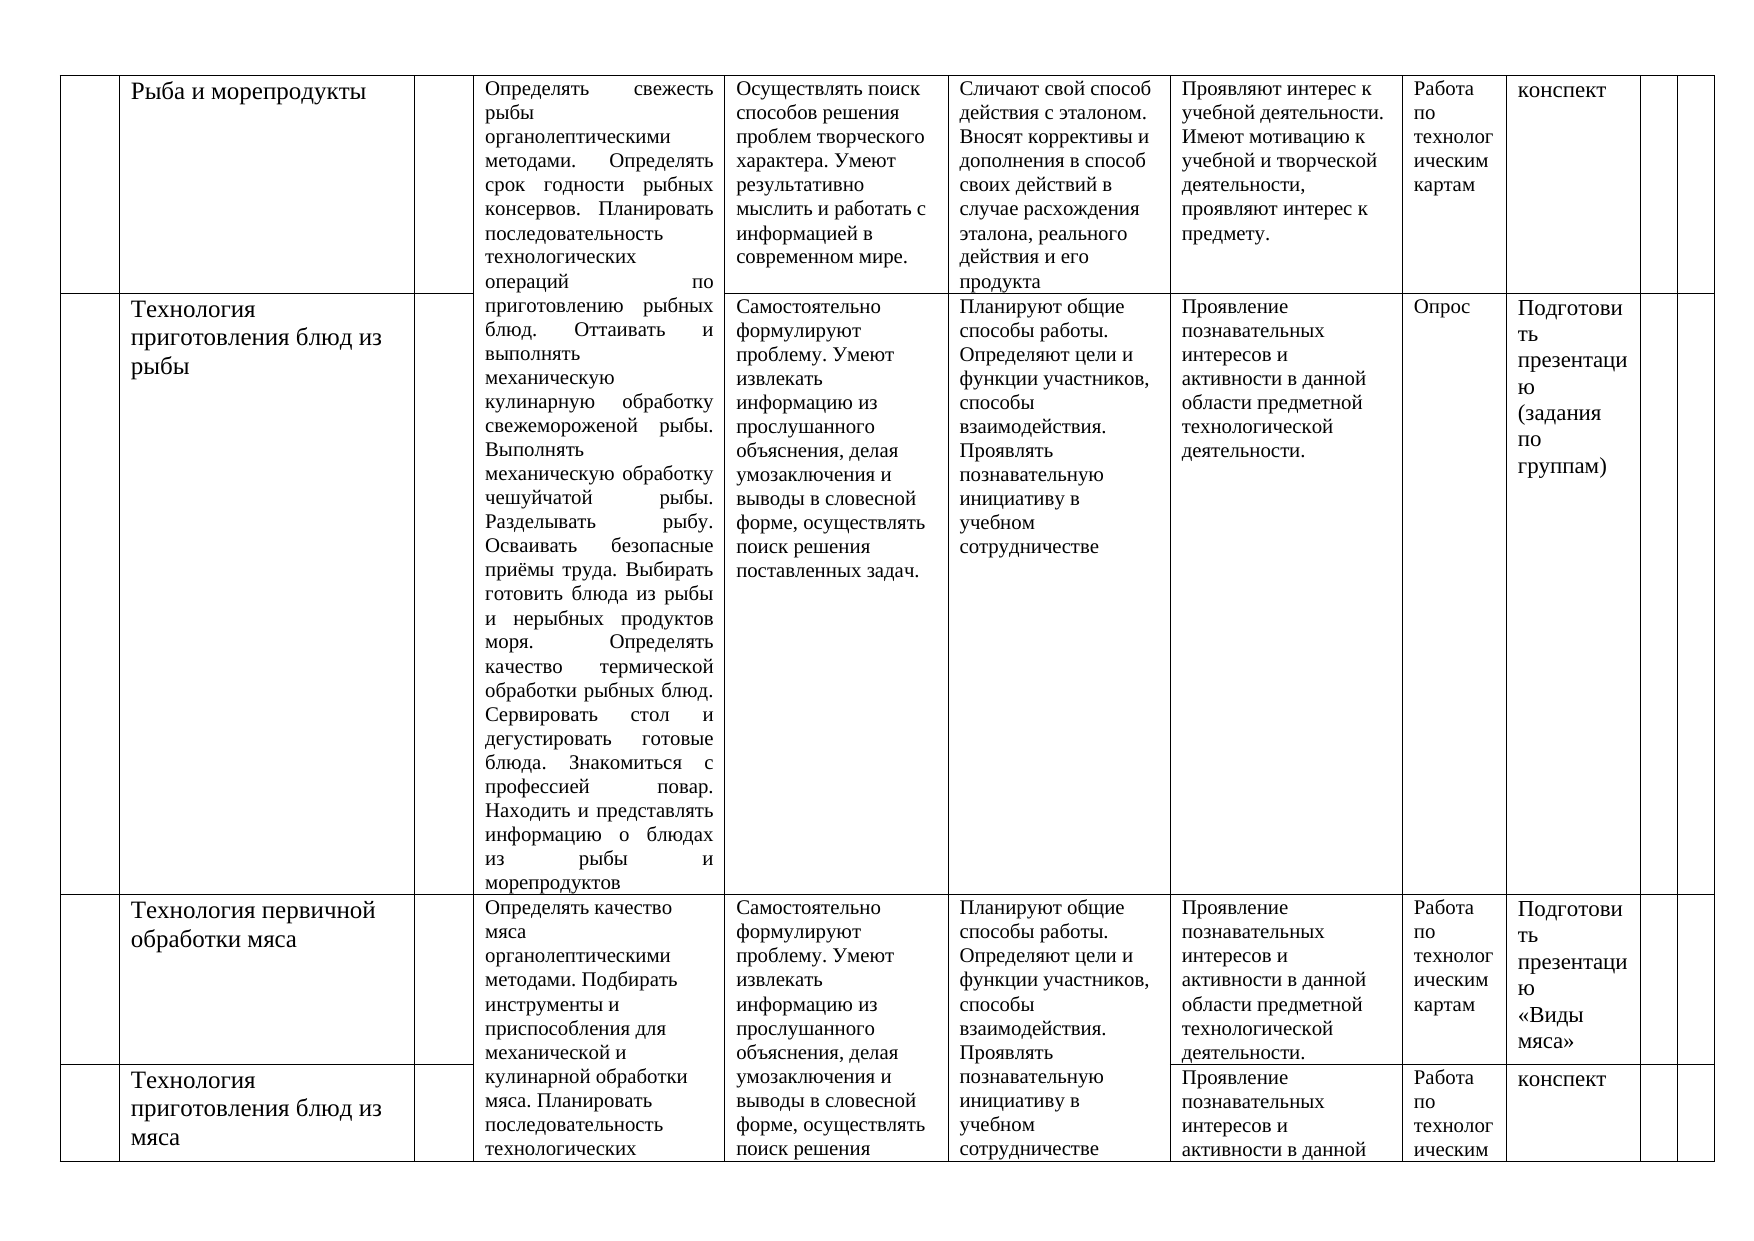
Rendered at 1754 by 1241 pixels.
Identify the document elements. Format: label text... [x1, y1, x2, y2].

table_cell [61, 76, 119, 293]
table_cell [61, 895, 119, 1064]
table_cell Проявление познавательных интересов и активности в данной области предметной технологической деятельности. [1171, 294, 1402, 894]
table_cell Определять качество мяса органолептическими методами. Подбирать инструменты и приспособления для механической и кулинарной обработки мяса. Планировать последовательность технологических операций по приготовлению мясных блюд. Выполнять механическую кулинарную обработку мяса. Осваивать безопасные приёмы труда. Выбирать и готовить блюда из мяса. Проводить оценку качества термической обработки мясных блюд. Сервировать стол и дегустировать готовые блюда. Находить и представлять информацию о блюдах из мяса, соусах и гарнирах к мясным блюдам [474, 895, 724, 1161]
table_cell Подготовить презентацию (задания по группам) [1507, 294, 1640, 894]
table_cell Самостоятельно формулируют проблему. Умеют извлекать информацию из прослушанного объяснения, делая умозаключения и выводы в словесной форме, осуществлять поиск решения поставленных задач. [725, 895, 948, 1161]
table_cell Опрос [1403, 294, 1506, 894]
table_cell Технология первичной обработки мяса [120, 895, 414, 1064]
table_cell Проявление познавательных интересов и активности в данной области предметной технологической деятельности. [1171, 895, 1402, 1064]
table_cell Определять свежесть рыбы органолептическими методами. Определять срок годности рыбных консервов. Планировать последовательность технологических операций по приготовлению рыбных блюд. Оттаивать и выполнять механическую кулинарную обработку свежемороженой рыбы. Выполнять механическую обработку чешуйчатой рыбы. Разделывать рыбу. Осваивать безопасные приёмы труда. Выбирать готовить блюда из рыбы и нерыбных продуктов моря. Определять качество термической обработки рыбных блюд. Сервировать стол и дегустировать готовые блюда. Знакомиться с профессией повар. Находить и представлять информацию о блюдах из рыбы и морепродуктов [474, 76, 724, 894]
table_cell [1641, 895, 1677, 1064]
table_cell [1641, 294, 1677, 894]
table_cell [415, 1065, 473, 1161]
table_cell Рыба и морепродукты [120, 76, 414, 293]
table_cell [120, 1065, 414, 1161]
table_cell [1641, 1065, 1677, 1161]
table_cell Технология приготовления блюд из рыбы [120, 294, 414, 894]
table_cell Самостоятельно формулируют проблему. Умеют извлекать информацию из прослушанного объяснения, делая умозаключения и выводы в словесной форме, осуществлять поиск решения поставленных задач. [725, 294, 948, 894]
table_cell конспект [1507, 1065, 1640, 1161]
table_cell конспект [1507, 76, 1640, 293]
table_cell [1403, 1065, 1506, 1161]
table_cell Планируют общие способы работы. Определяют цели и функции участников, способы взаимодействия. Проявлять познавательную инициативу в учебном сотрудничестве [949, 294, 1170, 894]
table_cell Сличают свой способ действия с эталоном. Вносят коррективы и дополнения в способ своих действий в случае расхождения эталона, реального действия и его продукта [949, 76, 1170, 293]
table_cell Осуществлять поиск способов решения проблем творческого характера. Умеют результативно мыслить и работать с информацией в современном мире. [725, 76, 948, 293]
table_cell [61, 294, 119, 894]
table_cell [415, 895, 473, 1064]
table_cell Проявляют интерес к учебной деятельности. Имеют мотивацию к учебной и творческой деятельности, проявляют интерес к предмету. [1171, 76, 1402, 293]
table_cell [1678, 895, 1714, 1064]
table_cell Работа по технологическим картам [1403, 895, 1506, 1064]
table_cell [1403, 76, 1506, 293]
table_cell Планируют общие способы работы. Определяют цели и функции участников, способы взаимодействия. Проявлять познавательную инициативу в учебном сотрудничестве [949, 895, 1170, 1161]
table_cell [1678, 294, 1714, 894]
table_cell Подготовить презентацию «Виды мяса» [1507, 895, 1640, 1064]
table_cell [415, 294, 473, 894]
table_cell [1678, 1065, 1714, 1161]
table_cell [1678, 76, 1714, 293]
table_cell [415, 76, 473, 293]
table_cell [1171, 1065, 1402, 1161]
table_cell [61, 1065, 119, 1161]
table_cell [1641, 76, 1677, 293]
